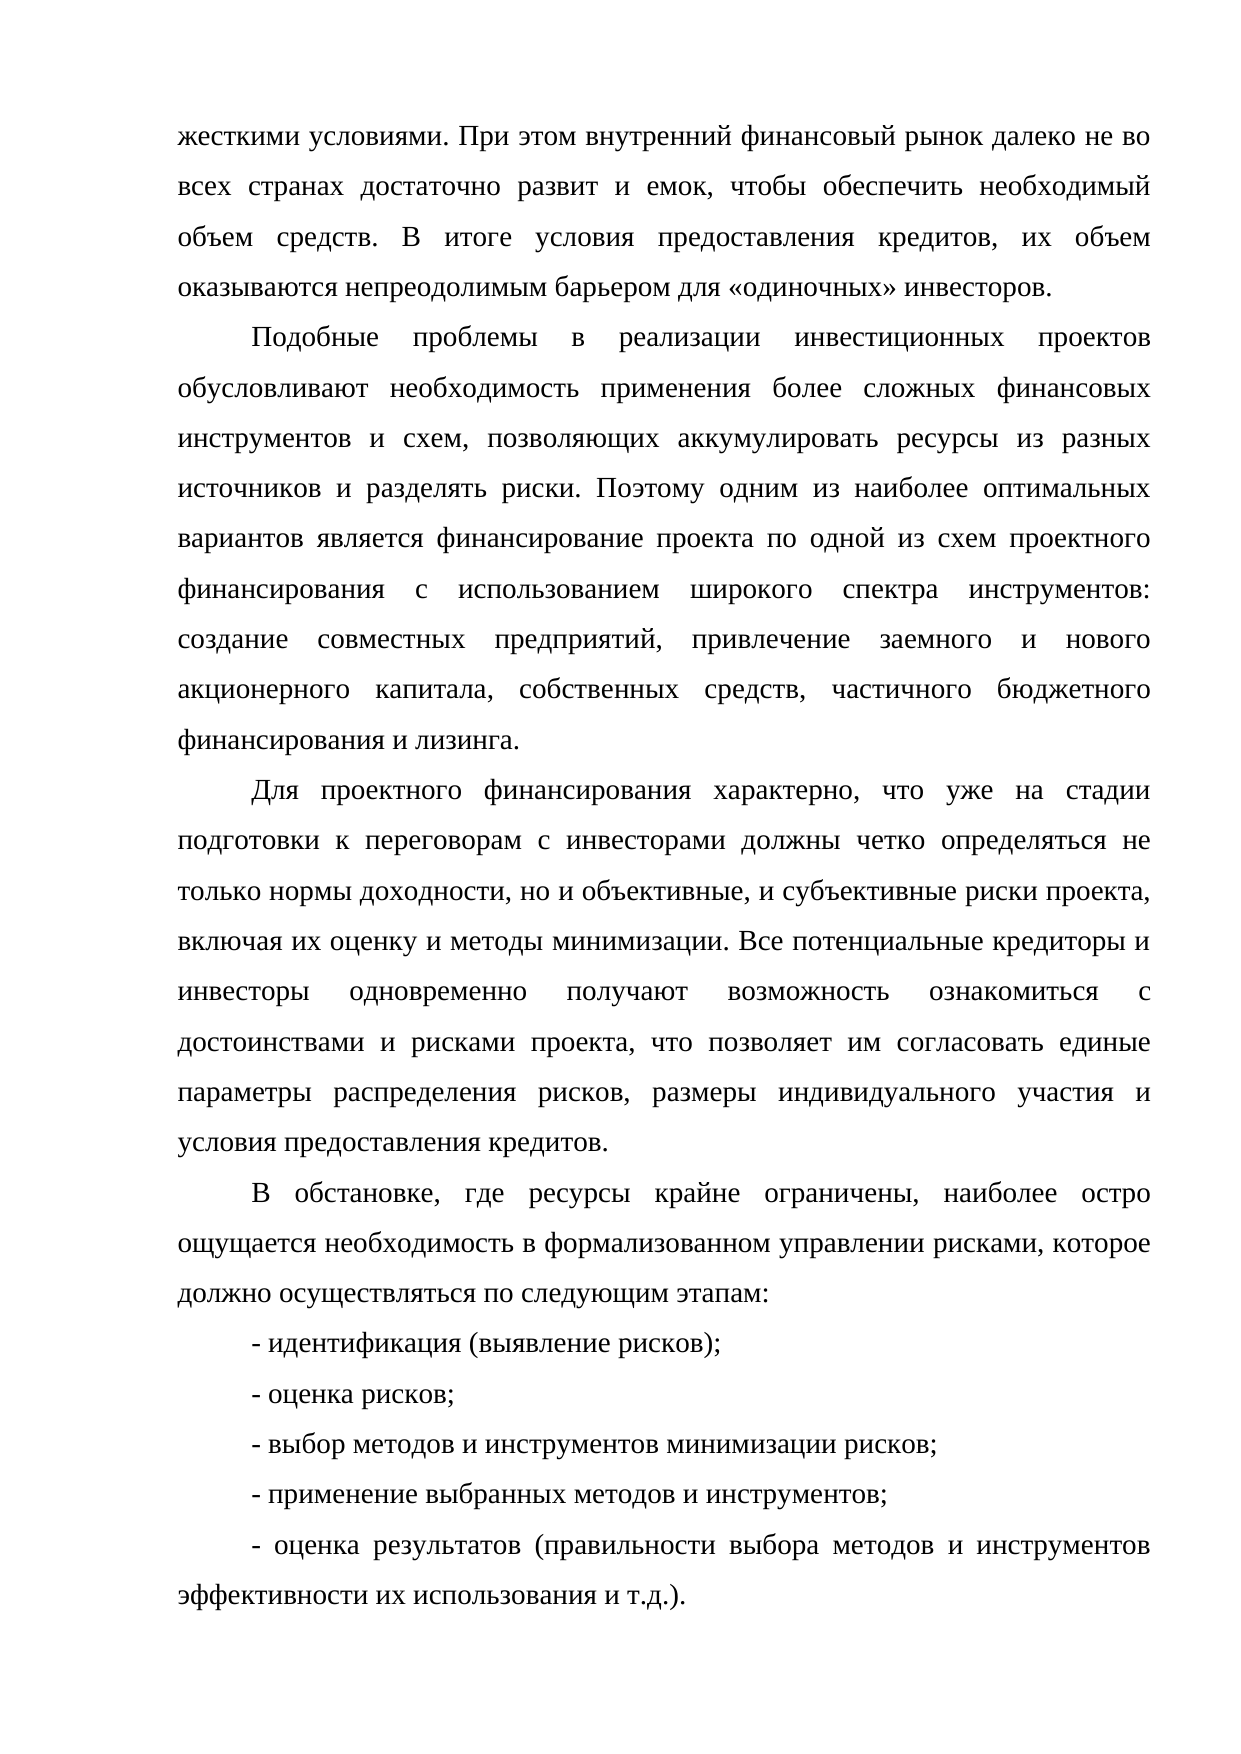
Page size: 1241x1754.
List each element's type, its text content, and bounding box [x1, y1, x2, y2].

text Подобные проблемы в реализации инвестиционных проектов обусловливают необходимость применения более сложных финансовых инструментов и схем, позволяющих аккумулировать ресурсы из разных источников и разделять риски. Поэтому одним из наиболее оптимальных вариантов является финансирование проекта по одной из схем проектного финансирования с использованием широкого спектра инструментов: создание совместных предприятий, привлечение заемного и нового акционерного капитала, собственных средств, частичного бюджетного финансирования и лизинга. [177, 319, 1152, 755]
text - оценка результатов (правильности выбора методов и инструментов эффективности их использования и т.д.). [177, 1527, 1152, 1611]
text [177, 118, 1152, 303]
text В обстановке, где ресурсы крайне ограничены, наиболее остро ощущается необходимость в формализованном управлении рисками, которое должно осуществляться по следующим этапам: [177, 1175, 1152, 1309]
text - применение выбранных методов и инструментов; [177, 1477, 1152, 1510]
text - оценка рисков; [177, 1376, 1152, 1409]
text - выбор методов и инструментов минимизации рисков; [177, 1426, 1152, 1460]
text - идентификация (выявление рисков); [177, 1326, 1152, 1359]
text Для проектного финансирования характерно, что уже на стадии подготовки к переговорам с инвесторами должны четко определяться не только нормы доходности, но и объективные, и субъективные риски проекта, включая их оценку и методы минимизации. Все потенциальные кредиторы и инвесторы одновременно получают возможность ознакомиться с достоинствами и рисками проекта, что позволяет им согласовать единые параметры распределения рисков, размеры индивидуального участия и условия предоставления кредитов. [177, 772, 1152, 1158]
